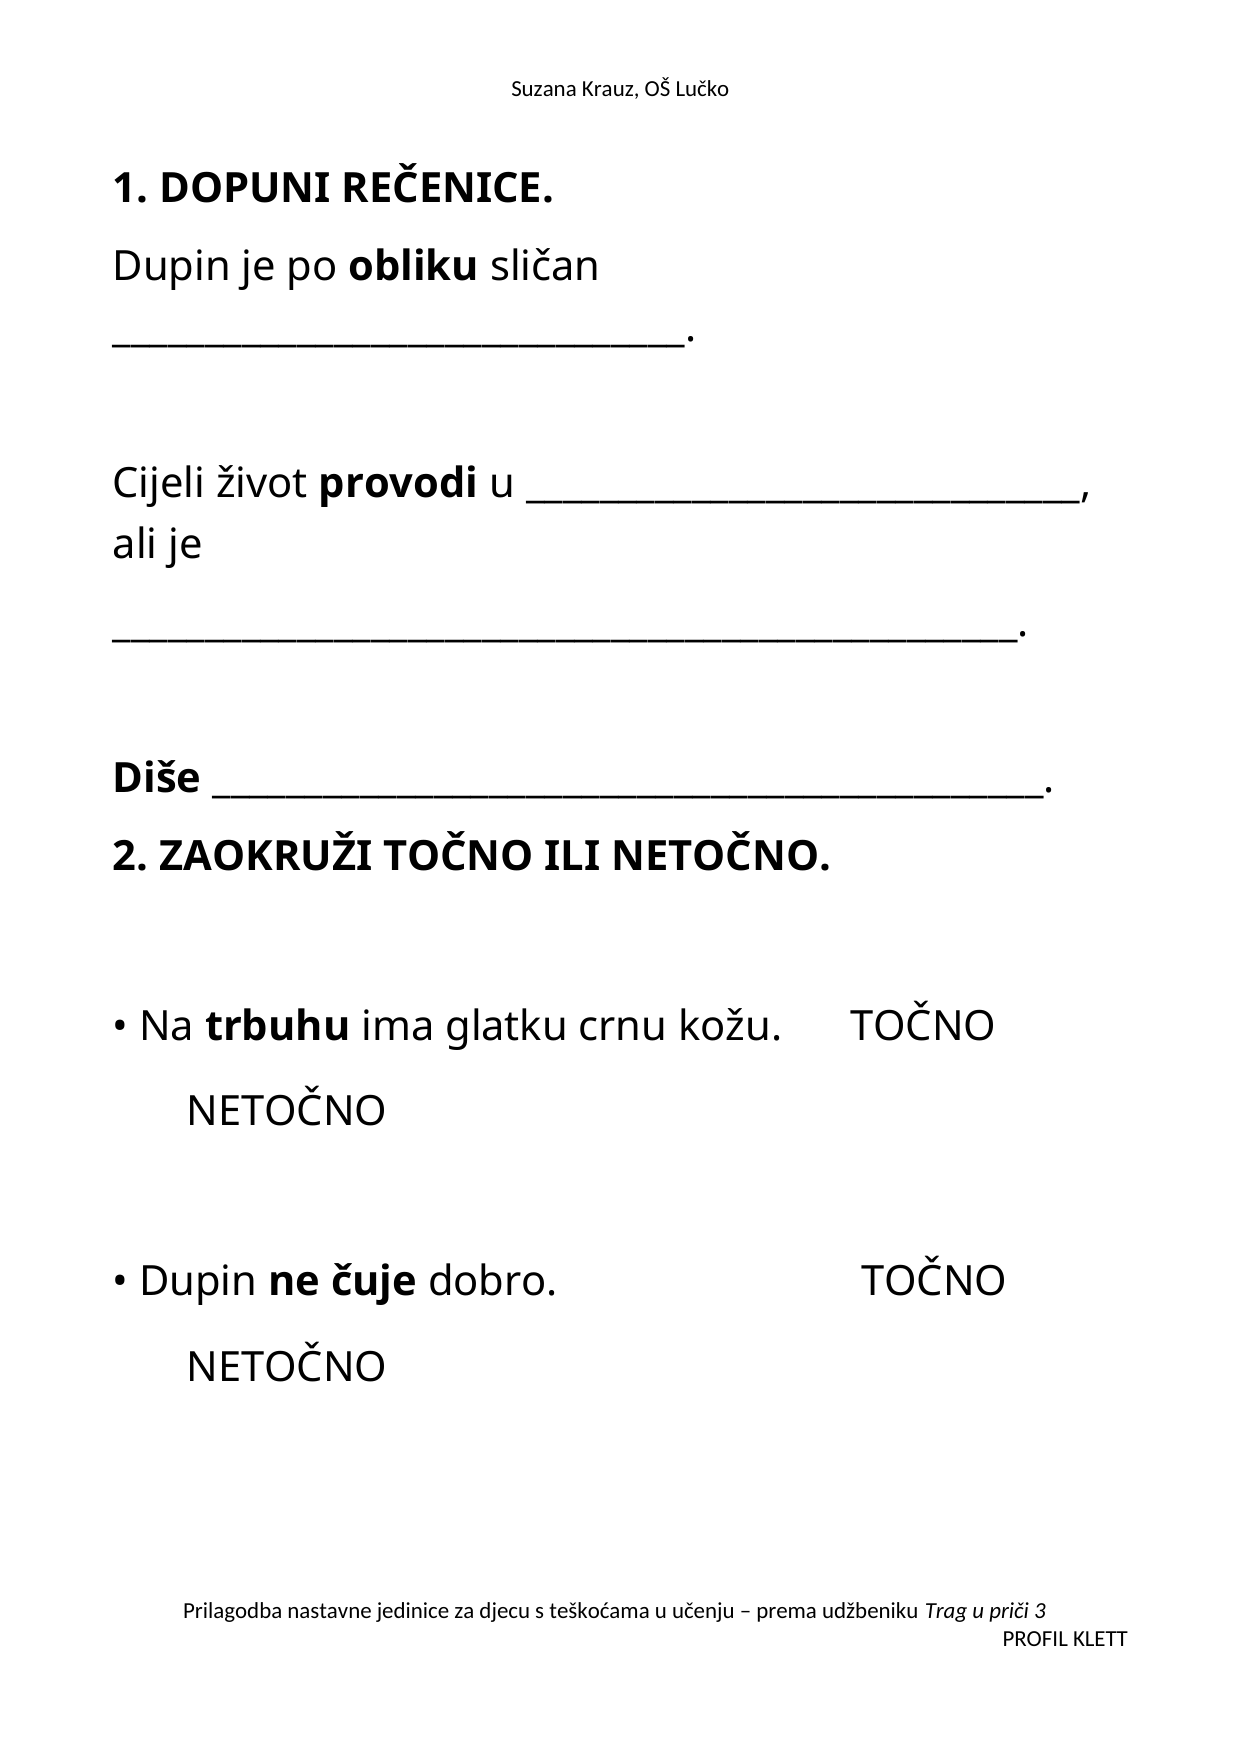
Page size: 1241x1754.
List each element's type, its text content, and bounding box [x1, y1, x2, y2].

text 1. DOPUNI REČENICE. [112, 158, 1128, 214]
text Cijeli život provodi u ______________________________, ali je [112, 453, 1128, 571]
text 2. ZAOKRUŽI TOČNO ILI NETOČNO. [112, 826, 1128, 882]
text Diše _____________________________________________. [112, 748, 1128, 804]
text • Dupin ne čuje dobro. TOČNO NETOČNO [112, 1251, 1128, 1393]
text _________________________________________________. [112, 592, 1128, 649]
text • Na trbuhu ima glatku crnu kožu. TOČNO NETOČNO [112, 996, 1128, 1138]
text Dupin je po obliku sličan _______________________________. [112, 236, 1128, 354]
